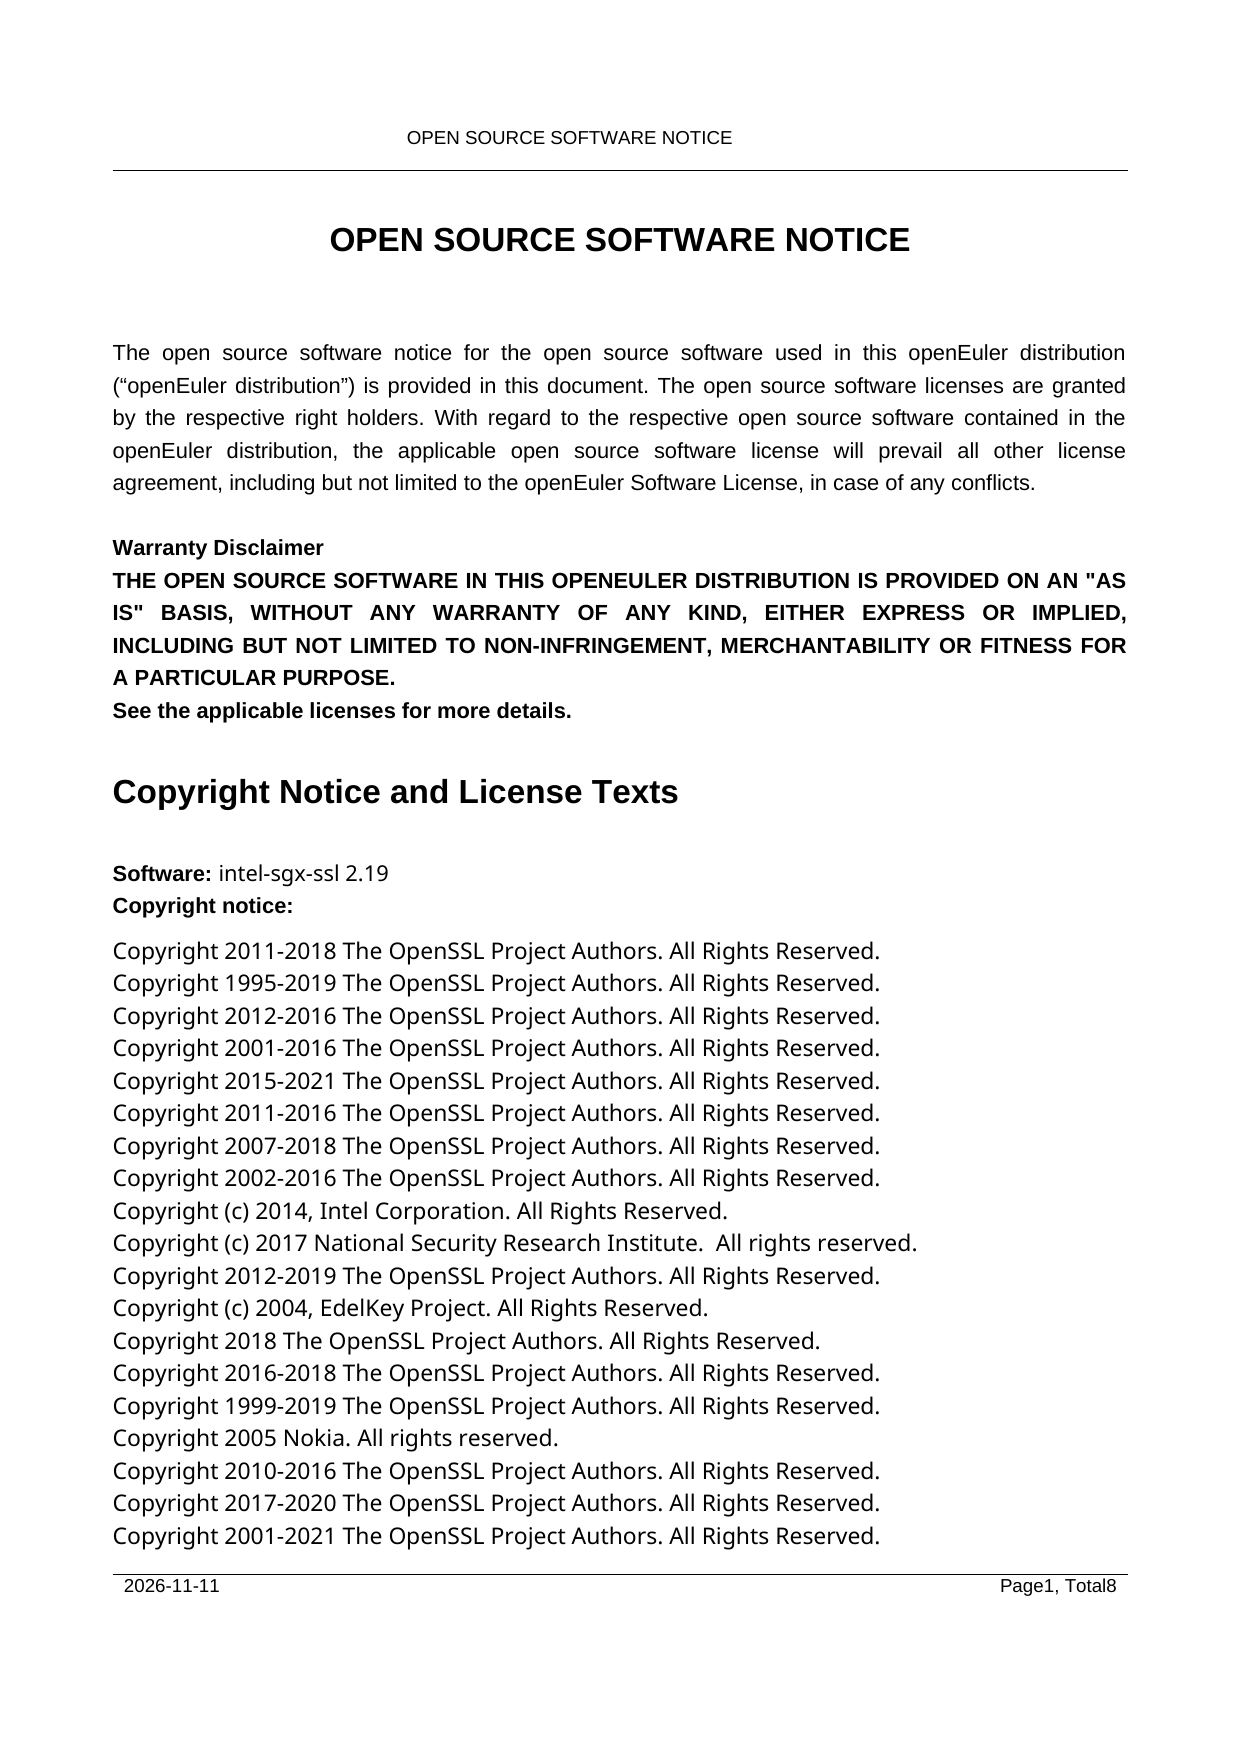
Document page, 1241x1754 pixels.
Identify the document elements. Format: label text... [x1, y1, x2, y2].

text Copyright Notice and License Texts [112, 759, 1128, 824]
text Warranty Disclaimer [112, 531, 1128, 564]
title Software: intel-sgx-ssl 2.19 [112, 856, 1128, 889]
text OPEN SOURCE SOFTWARE NOTICE [112, 206, 1128, 271]
text Copyright notice: [112, 889, 1128, 921]
text THE OPEN SOURCE SOFTWARE IN THIS OPENEULER DISTRIBUTION IS PROVIDED ON AN "AS IS" BASIS, WITHOUT ANY WARRANTY OF ANY KIND, EITHER EXPRESS OR IMPLIED, INCLUDING BUT NOT LIMITED TO NON-INFRINGEMENT, MERCHANTABILITY OR FITNESS FOR A PARTICULAR PURPOSE. See the applicable licenses for more details. [112, 564, 1128, 726]
text The open source software notice for the open source software used in this openEuler distribution (“openEuler distribution”) is provided in this document. The open source software licenses are granted by the respective right holders. With regard to the respective open source software contained in the openEuler distribution, the applicable open source software license will prevail all other license agreement, including but not limited to the openEuler Software License, in case of any conflicts. [112, 336, 1128, 499]
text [112, 934, 1128, 1551]
